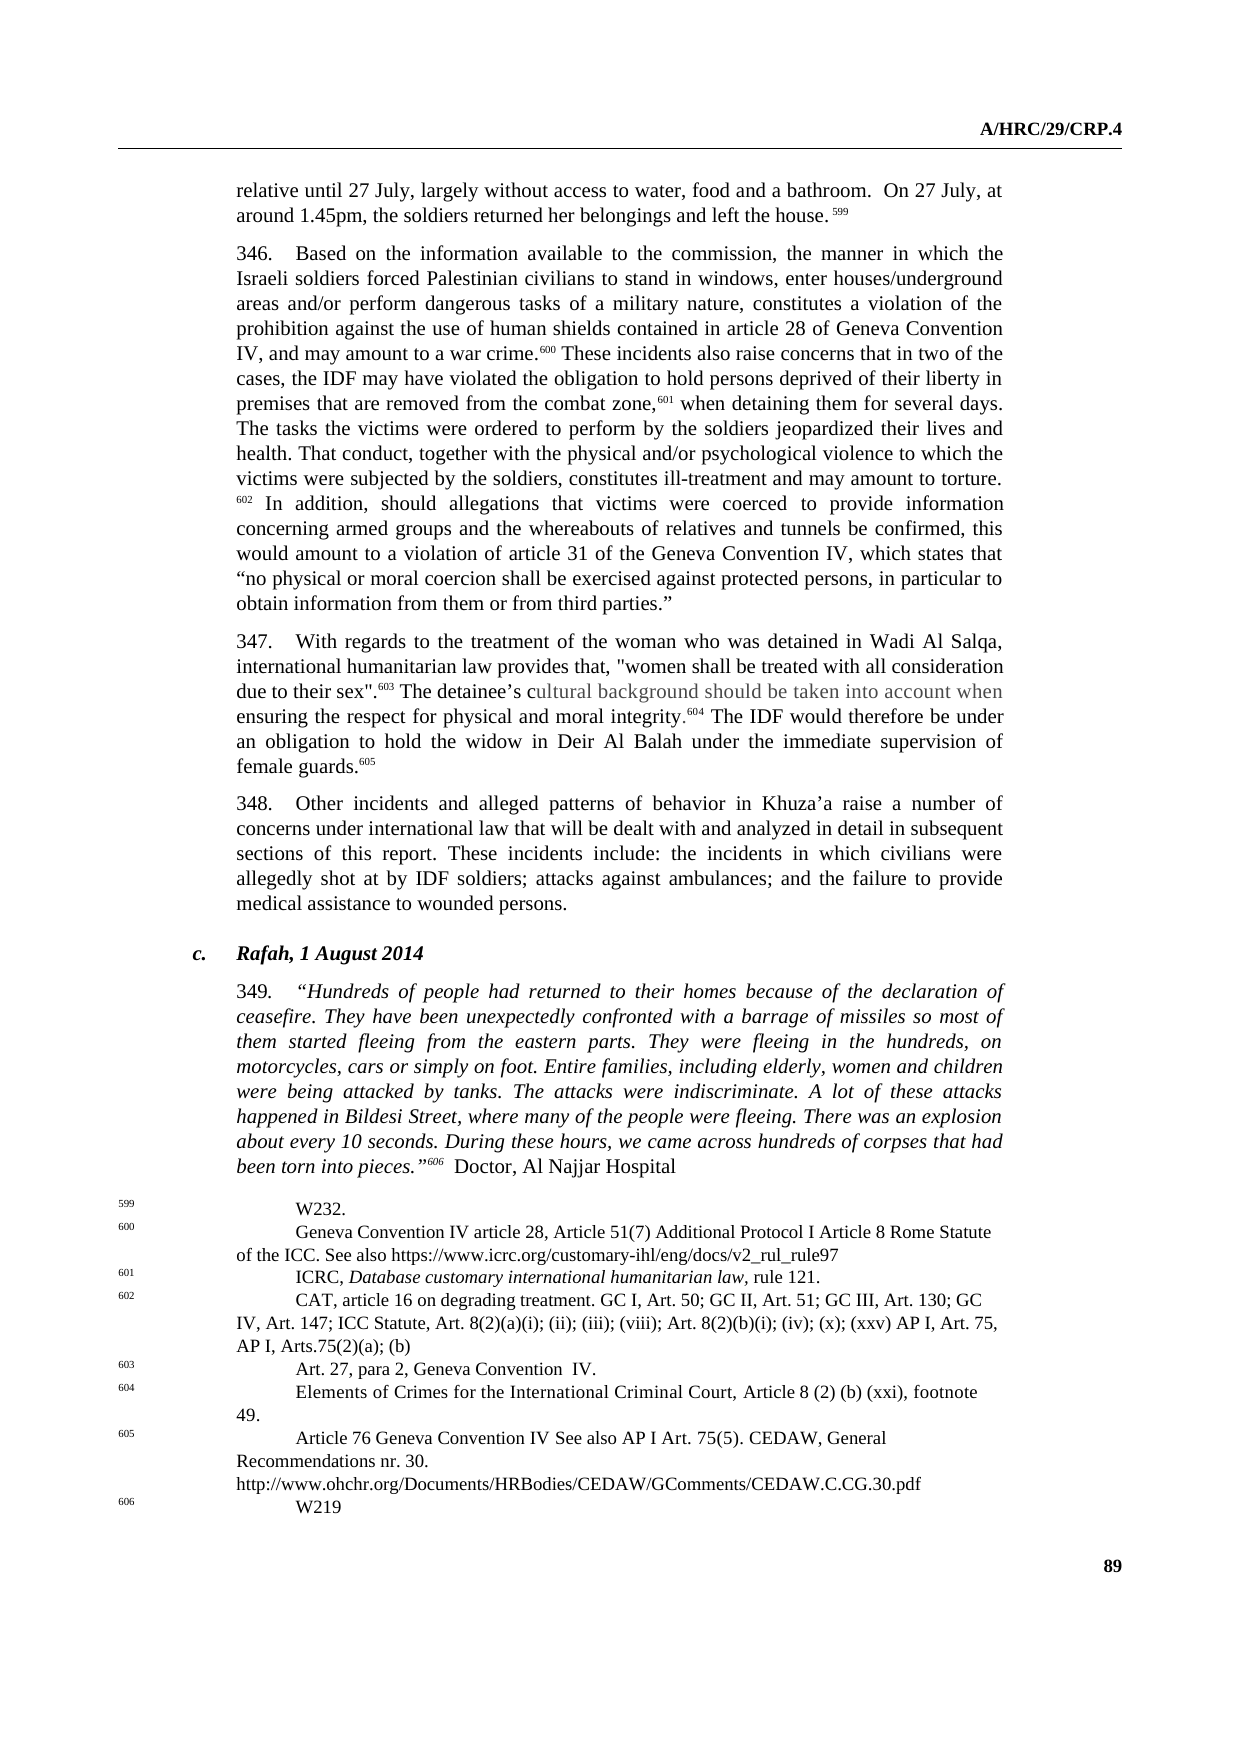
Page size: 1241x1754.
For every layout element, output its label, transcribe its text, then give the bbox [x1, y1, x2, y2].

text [236, 177, 1004, 228]
text 349. “Hundreds of people had returned to their homes because of the declaration of ceasefire. They have been unexpectedly confronted with a barrage of missiles so most of them started fleeing from the eastern parts. They were fleeing in the hundreds, on motorcycles, cars or simply on foot. Entire families, including elderly, women and children were being attacked by tanks. The attacks were indiscriminate. A lot of these attacks happened in Bildesi Street, where many of the people were fleeing. There was an explosion about every 10 seconds. During these hours, we came across hundreds of corpses that had been torn into pieces.” Doctor, Al Najjar Hospital [236, 978, 1004, 1178]
text 347. With regards to the treatment of the woman who was detained in Wadi Al Salqa, international humanitarian law provides that, "women shall be treated with all consideration due to their sex". The detainee’s cultural background should be taken into account when ensuring the respect for physical and moral integrity. The IDF would therefore be under an obligation to hold the widow in Deir Al Balah under the immediate supervision of female guards. [236, 628, 1004, 778]
text 348. Other incidents and alleged patterns of behavior in Khuza’a raise a number of concerns under international law that will be dealt with and analyzed in detail in subsequent sections of this report. These incidents include: the incidents in which civilians were allegedly shot at by IDF soldiers; attacks against ambulances; and the failure to provide medical assistance to wounded persons. [236, 790, 1004, 915]
text c. Rafah, 1 August 2014 [118, 940, 1004, 965]
text 346. Based on the information available to the commission, the manner in which the Israeli soldiers forced Palestinian civilians to stand in windows, enter houses/underground areas and/or perform dangerous tasks of a military nature, constitutes a violation of the prohibition against the use of human shields contained in article 28 of Geneva Convention IV, and may amount to a war crime. These incidents also raise concerns that in two of the cases, the IDF may have violated the obligation to hold persons deprived of their liberty in premises that are removed from the combat zone, when detaining them for several days. The tasks the victims were ordered to perform by the soldiers jeopardized their lives and health. That conduct, together with the physical and/or psychological violence to which the victims were subjected by the soldiers, constitutes ill-treatment and may amount to torture. In addition, should allegations that victims were coerced to provide information concerning armed groups and the whereabouts of relatives and tunnels be confirmed, this would amount to a violation of article 31 of the Geneva Convention IV, which states that “no physical or moral coercion shall be exercised against protected persons, in particular to obtain information from them or from third parties.” [236, 240, 1004, 615]
